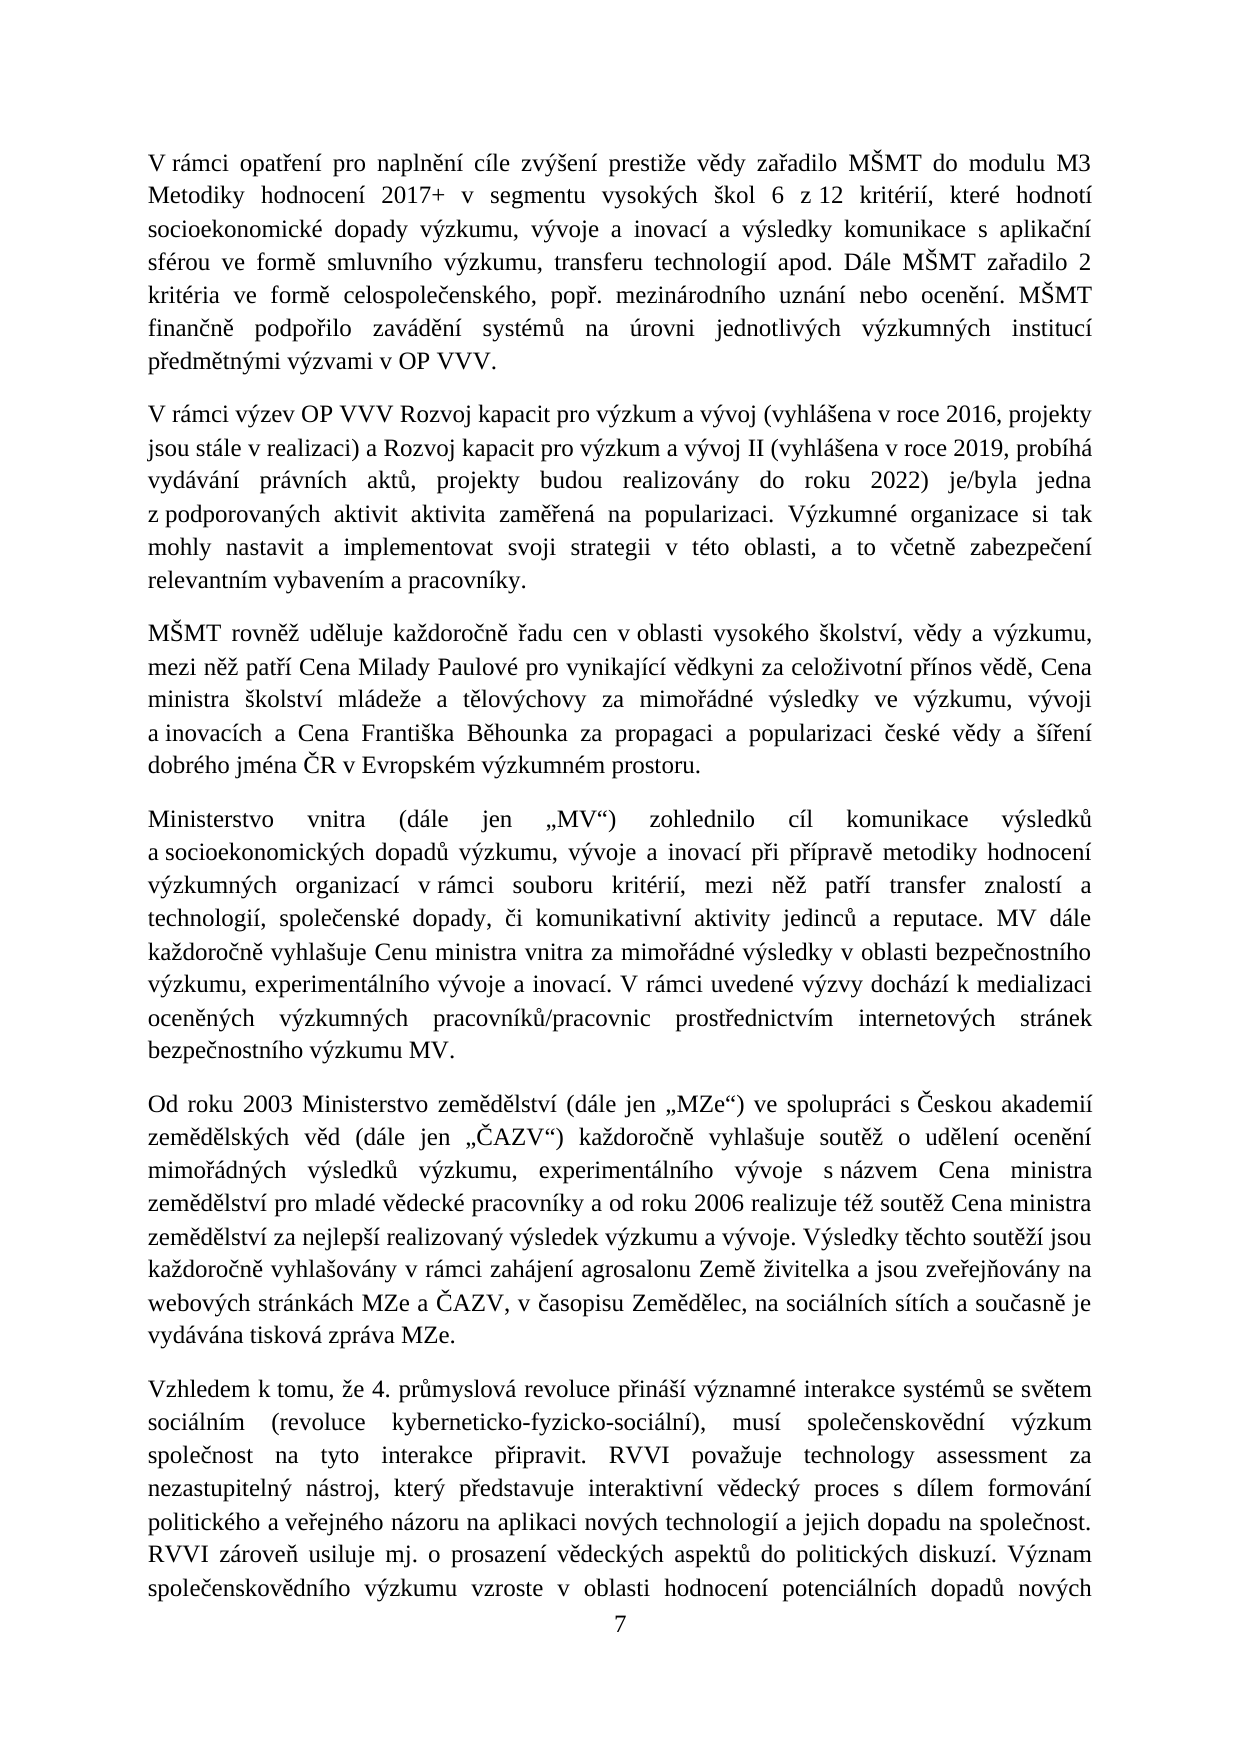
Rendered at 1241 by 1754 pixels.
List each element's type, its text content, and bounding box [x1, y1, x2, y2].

text MŠMT rovněž uděluje každoročně řadu cen v oblasti vysokého školství, vědy a výzkumu, mezi něž patří Cena Milady Paulové pro vynikající vědkyni za celoživotní přínos vědě, Cena ministra školství mládeže a tělovýchovy za mimořádné výsledky ve výzkumu, vývoji a inovacích a Cena Františka Běhounka za propagaci a popularizaci české vědy a šíření dobrého jména ČR v Evropském výzkumném prostoru. [148, 618, 1093, 779]
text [148, 1374, 1093, 1601]
text V rámci výzev OP VVV Rozvoj kapacit pro výzkum a vývoj (vyhlášena v roce 2016, projekty jsou stále v realizaci) a Rozvoj kapacit pro výzkum a vývoj II (vyhlášena v roce 2019, probíhá vydávání právních aktů, projekty budou realizovány do roku 2022) je/byla jedna z podporovaných aktivit aktivita zaměřená na popularizaci. Výzkumné organizace si tak mohly nastavit a implementovat svoji strategii v této oblasti, a to včetně zabezpečení relevantním vybavením a pracovníky. [148, 399, 1093, 593]
text V rámci opatření pro naplnění cíle zvýšení prestiže vědy zařadilo MŠMT do modulu M3 Metodiky hodnocení 2017+ v segmentu vysokých škol 6 z 12 kritérií, které hodnotí socioekonomické dopady výzkumu, vývoje a inovací a výsledky komunikace s aplikační sférou ve formě smluvního výzkumu, transferu technologií apod. Dále MŠMT zařadilo 2 kritéria ve formě celospolečenského, popř. mezinárodního uznání nebo ocenění. MŠMT finančně podpořilo zavádění systémů na úrovni jednotlivých výzkumných institucí předmětnými výzvami v OP VVV. [148, 148, 1093, 374]
text Ministerstvo vnitra (dále jen „MV“) zohlednilo cíl komunikace výsledků a socioekonomických dopadů výzkumu, vývoje a inovací při přípravě metodiky hodnocení výzkumných organizací v rámci souboru kritérií, mezi něž patří transfer znalostí a technologií, společenské dopady, či komunikativní aktivity jedinců a reputace. MV dále každoročně vyhlašuje Cenu ministra vnitra za mimořádné výsledky v oblasti bezpečnostního výzkumu, experimentálního vývoje a inovací. V rámci uvedené výzvy dochází k medializaci oceněných výzkumných pracovníků/pracovnic prostřednictvím internetových stránek bezpečnostního výzkumu MV. [148, 804, 1093, 1064]
text Od roku 2003 Ministerstvo zemědělství (dále jen „MZe“) ve spolupráci s Českou akademií zemědělských věd (dále jen „ČAZV“) každoročně vyhlašuje soutěž o udělení ocenění mimořádných výsledků výzkumu, experimentálního vývoje s názvem Cena ministra zemědělství pro mladé vědecké pracovníky a od roku 2006 realizuje též soutěž Cena ministra zemědělství za nejlepší realizovaný výsledek výzkumu a vývoje. Výsledky těchto soutěží jsou každoročně vyhlašovány v rámci zahájení agrosalonu Země živitelka a jsou zveřejňovány na webových stránkách MZe a ČAZV, v časopisu Zemědělec, na sociálních sítích a současně je vydávána tisková zpráva MZe. [148, 1089, 1093, 1349]
